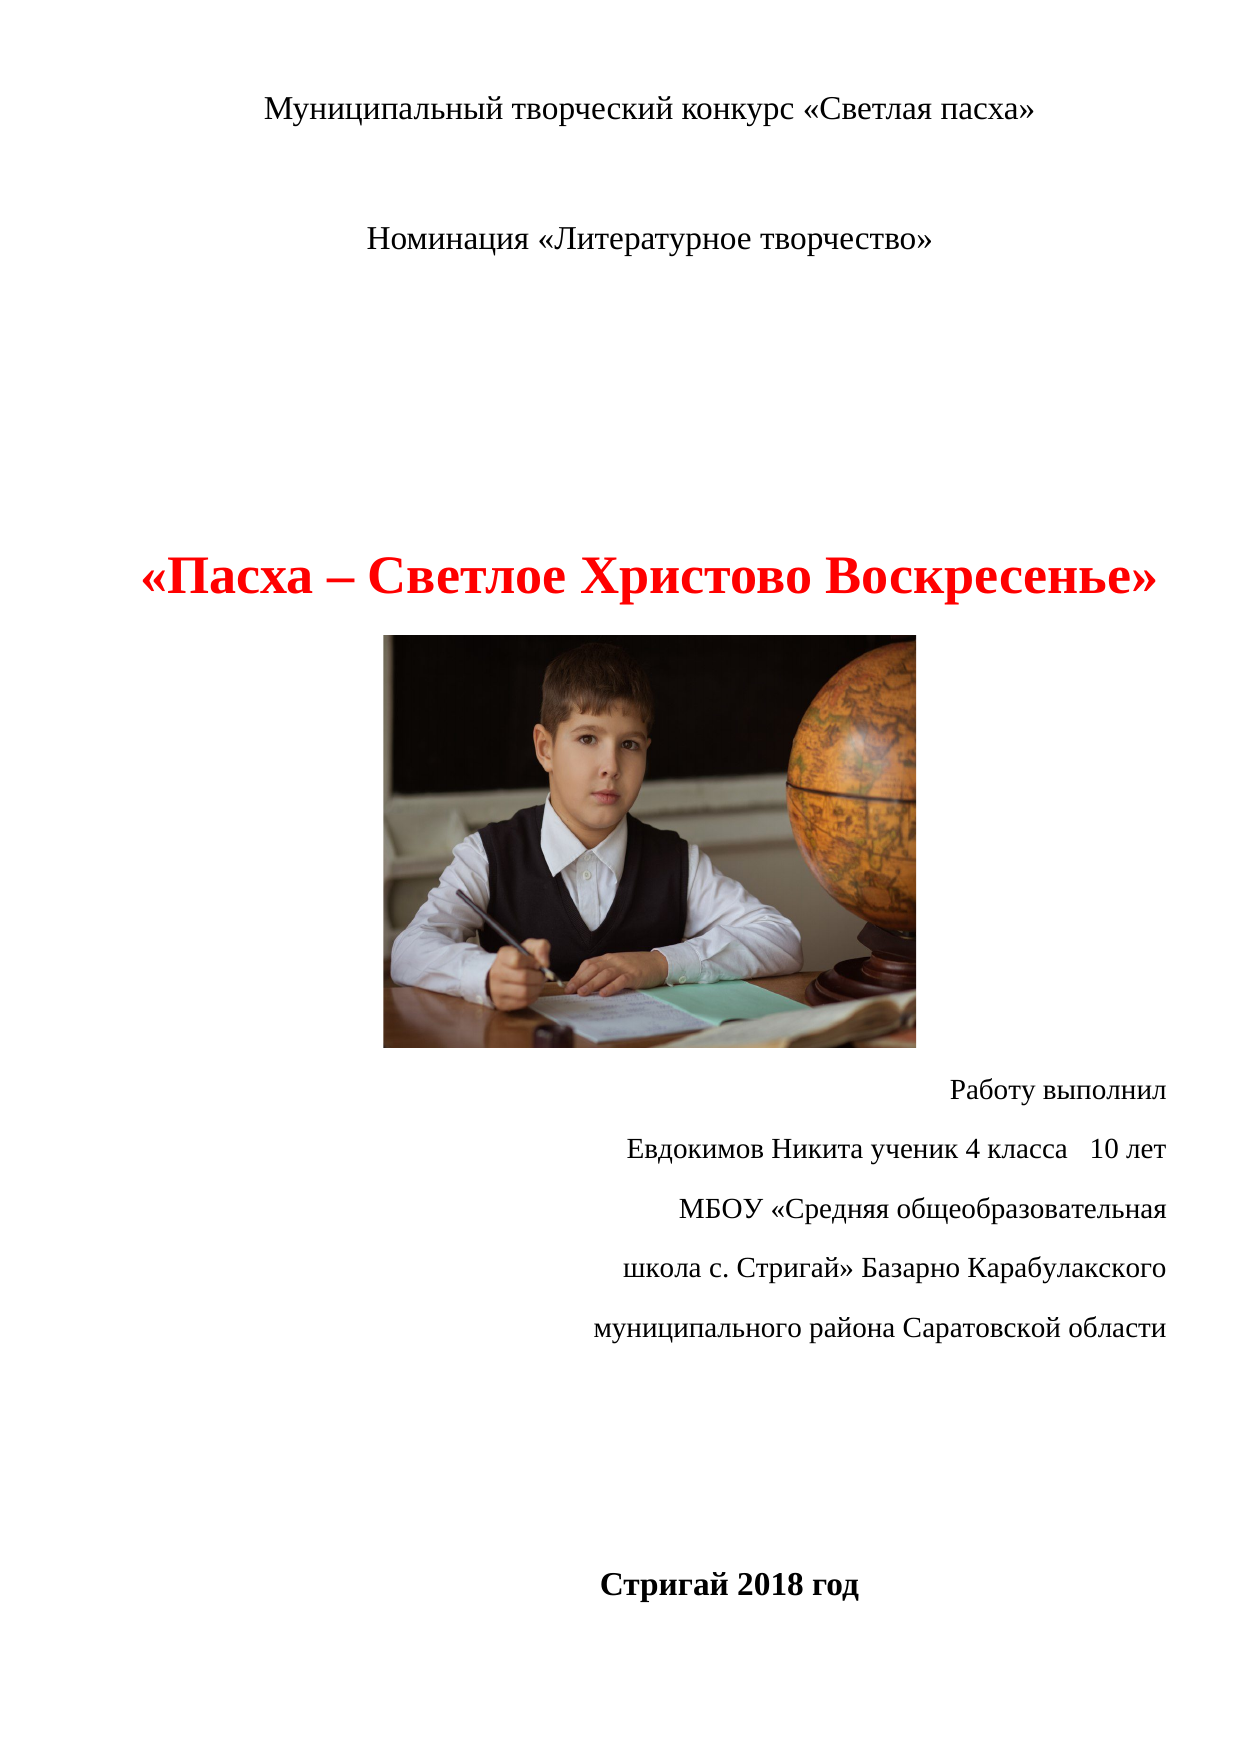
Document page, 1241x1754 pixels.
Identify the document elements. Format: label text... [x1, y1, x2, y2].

text муниципального района Саратовской области [133, 1310, 1167, 1343]
text Номинация «Литературное творчество» [133, 218, 1167, 257]
text школа с. Стригай» Базарно Карабулакского [133, 1250, 1167, 1284]
text МБОУ «Средняя общеобразовательная [133, 1191, 1167, 1224]
text Муниципальный творческий конкурс «Светлая пасха» [133, 89, 1167, 127]
text Работу выполнил [133, 1072, 1167, 1106]
text Стригай 2018 год [133, 1564, 1167, 1602]
picture [383, 635, 917, 1048]
text Евдокимов Никита ученик 4 класса 10 лет [133, 1132, 1167, 1165]
text «Пасха – Светлое Христово Воскресенье» [133, 543, 1167, 605]
